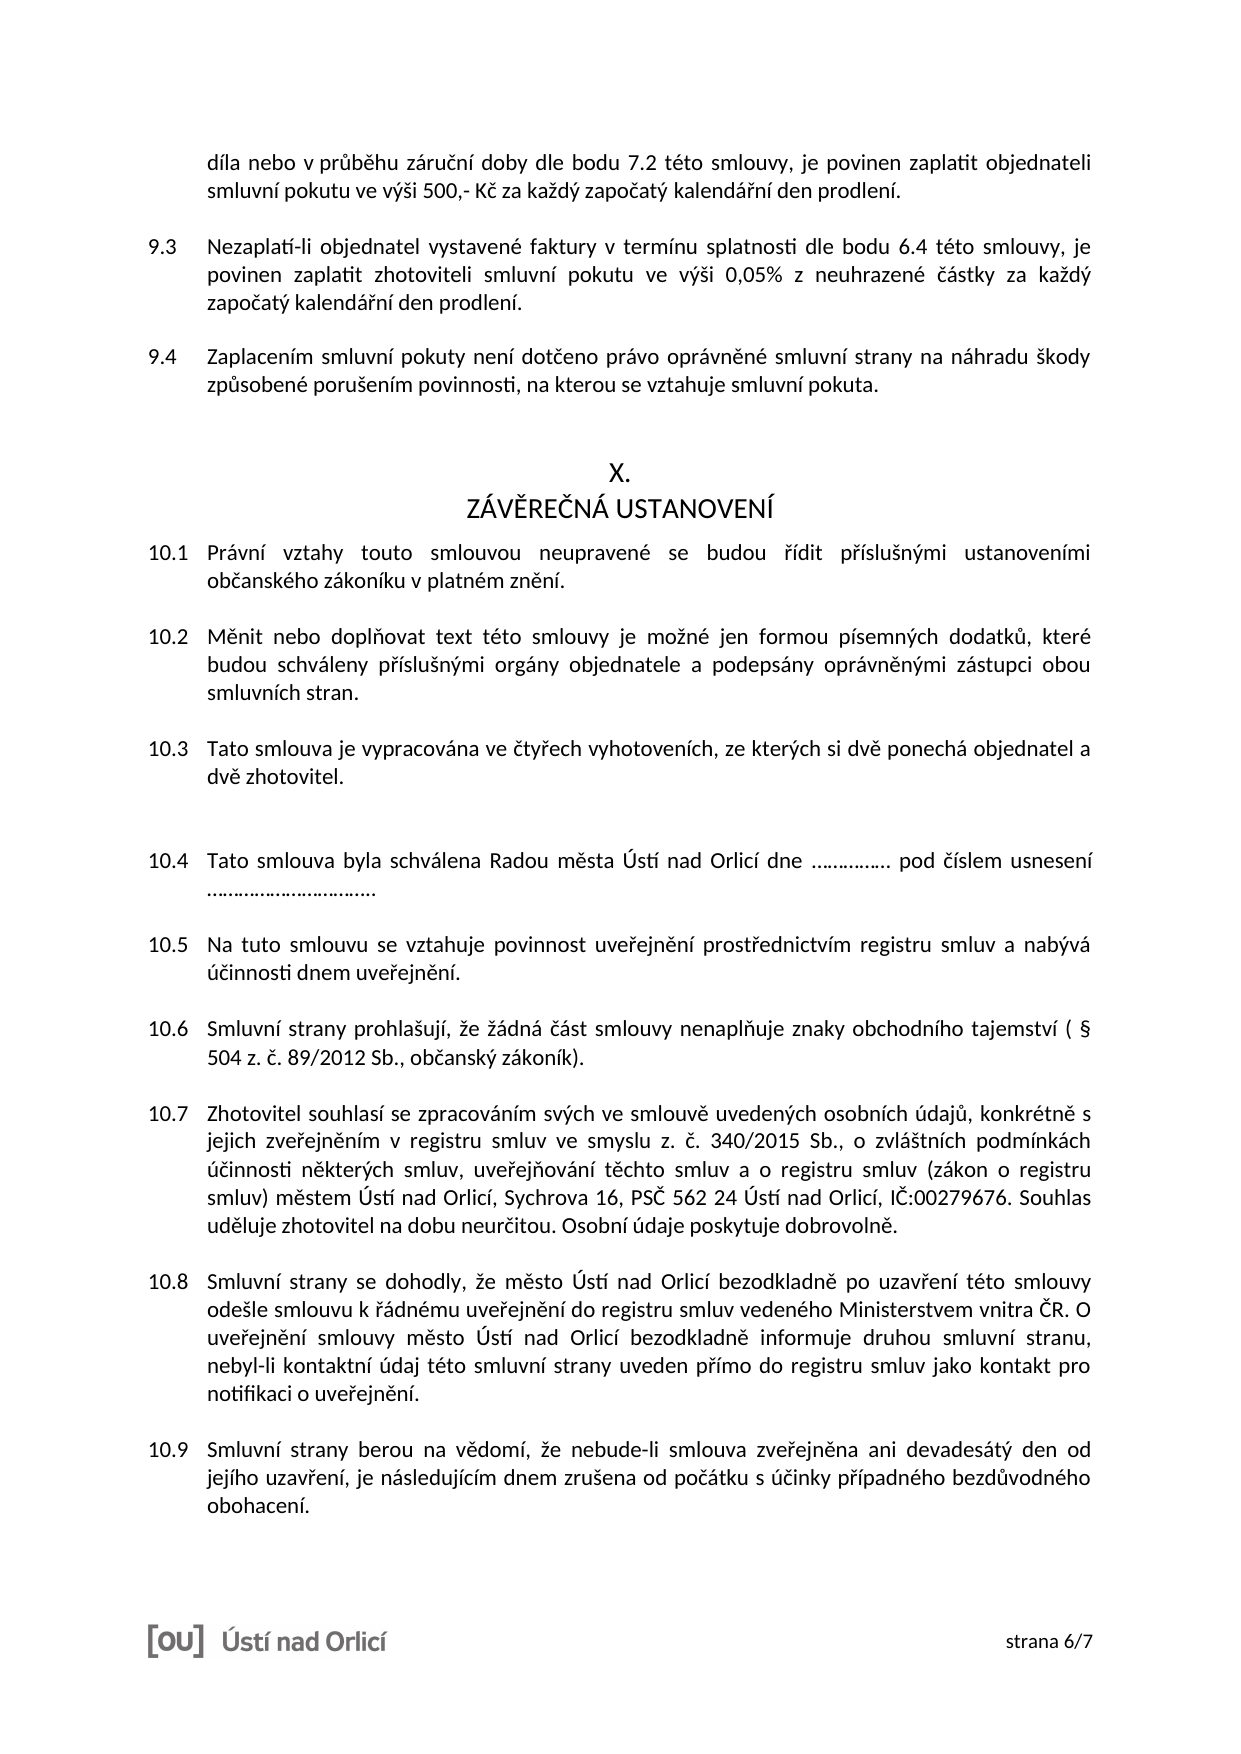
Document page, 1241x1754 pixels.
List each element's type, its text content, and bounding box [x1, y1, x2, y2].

text 10.9 Smluvní strany berou na vědomí, že nebude-li smlouva zveřejněna ani devadesátý den od jejího uzavření, je následujícím dnem zrušena od počátku s účinky případného bezdůvodného obohacení. [148, 1435, 1092, 1519]
text 10.6 Smluvní strany prohlašují, že žádná část smlouvy nenaplňuje znaky obchodního tajemství ( § 504 z. č. 89/2012 Sb., občanský zákoník). [148, 1014, 1092, 1071]
text 9.3 Nezaplatí-li objednatel vystavené faktury v termínu splatnosti dle bodu 6.4 této smlouvy, je povinen zaplatit zhotoviteli smluvní pokutu ve výši 0,05% z neuhrazené částky za každý započatý kalendářní den prodlení. [148, 232, 1092, 316]
text 10.7 Zhotovitel souhlasí se zpracováním svých ve smlouvě uvedených osobních údajů, konkrétně s jejich zveřejněním v registru smluv ve smyslu z. č. 340/2015 Sb., o zvláštních podmínkách účinnosti některých smluv, uveřejňování těchto smluv a o registru smluv (zákon o registru smluv) městem Ústí nad Orlicí, Sychrova 16, PSČ 562 24 Ústí nad Orlicí, IČ:00279676. Souhlas uděluje zhotovitel na dobu neurčitou. Osobní údaje poskytuje dobrovolně. [148, 1099, 1092, 1239]
text 10.3 Tato smlouva je vypracována ve čtyřech vyhotoveních, ze kterých si dvě ponechá objednatel a dvě zhotovitel. [148, 734, 1092, 790]
text 10.2 Měnit nebo doplňovat text této smlouvy je možné jen formou písemných dodatků, které budou schváleny příslušnými orgány objednatele a podepsány oprávněnými zástupci obou smluvních stran. [148, 622, 1092, 706]
text 10.4 Tato smlouva byla schválena Radou města Ústí nad Orlicí dne …………… pod číslem usnesení ………………………….. [148, 846, 1092, 902]
text 10.5 Na tuto smlouvu se vztahuje povinnost uveřejnění prostřednictvím registru smluv a nabývá účinnosti dnem uveřejnění. [148, 931, 1092, 987]
text X. [148, 454, 1092, 490]
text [148, 148, 1092, 204]
text 10.1 Právní vztahy touto smlouvou neupravené se budou řídit příslušnými ustanoveními občanského zákoníku v platném znění. [148, 538, 1092, 594]
text 10.8 Smluvní strany se dohodly, že město Ústí nad Orlicí bezodkladně po uzavření této smlouvy odešle smlouvu k řádnému uveřejnění do registru smluv vedeného Ministerstvem vnitra ČR. O uveřejnění smlouvy město Ústí nad Orlicí bezodkladně informuje druhou smluvní stranu, nebyl-li kontaktní údaj této smluvní strany uveden přímo do registru smluv jako kontakt pro notifikaci o uveřejnění. [148, 1267, 1092, 1407]
text závěrečná ustanovení [148, 490, 1092, 526]
picture [147, 1623, 388, 1659]
text 9.4 Zaplacením smluvní pokuty není dotčeno právo oprávněné smluvní strany na náhradu škody způsobené porušením povinnosti, na kterou se vztahuje smluvní pokuta. [148, 342, 1092, 398]
